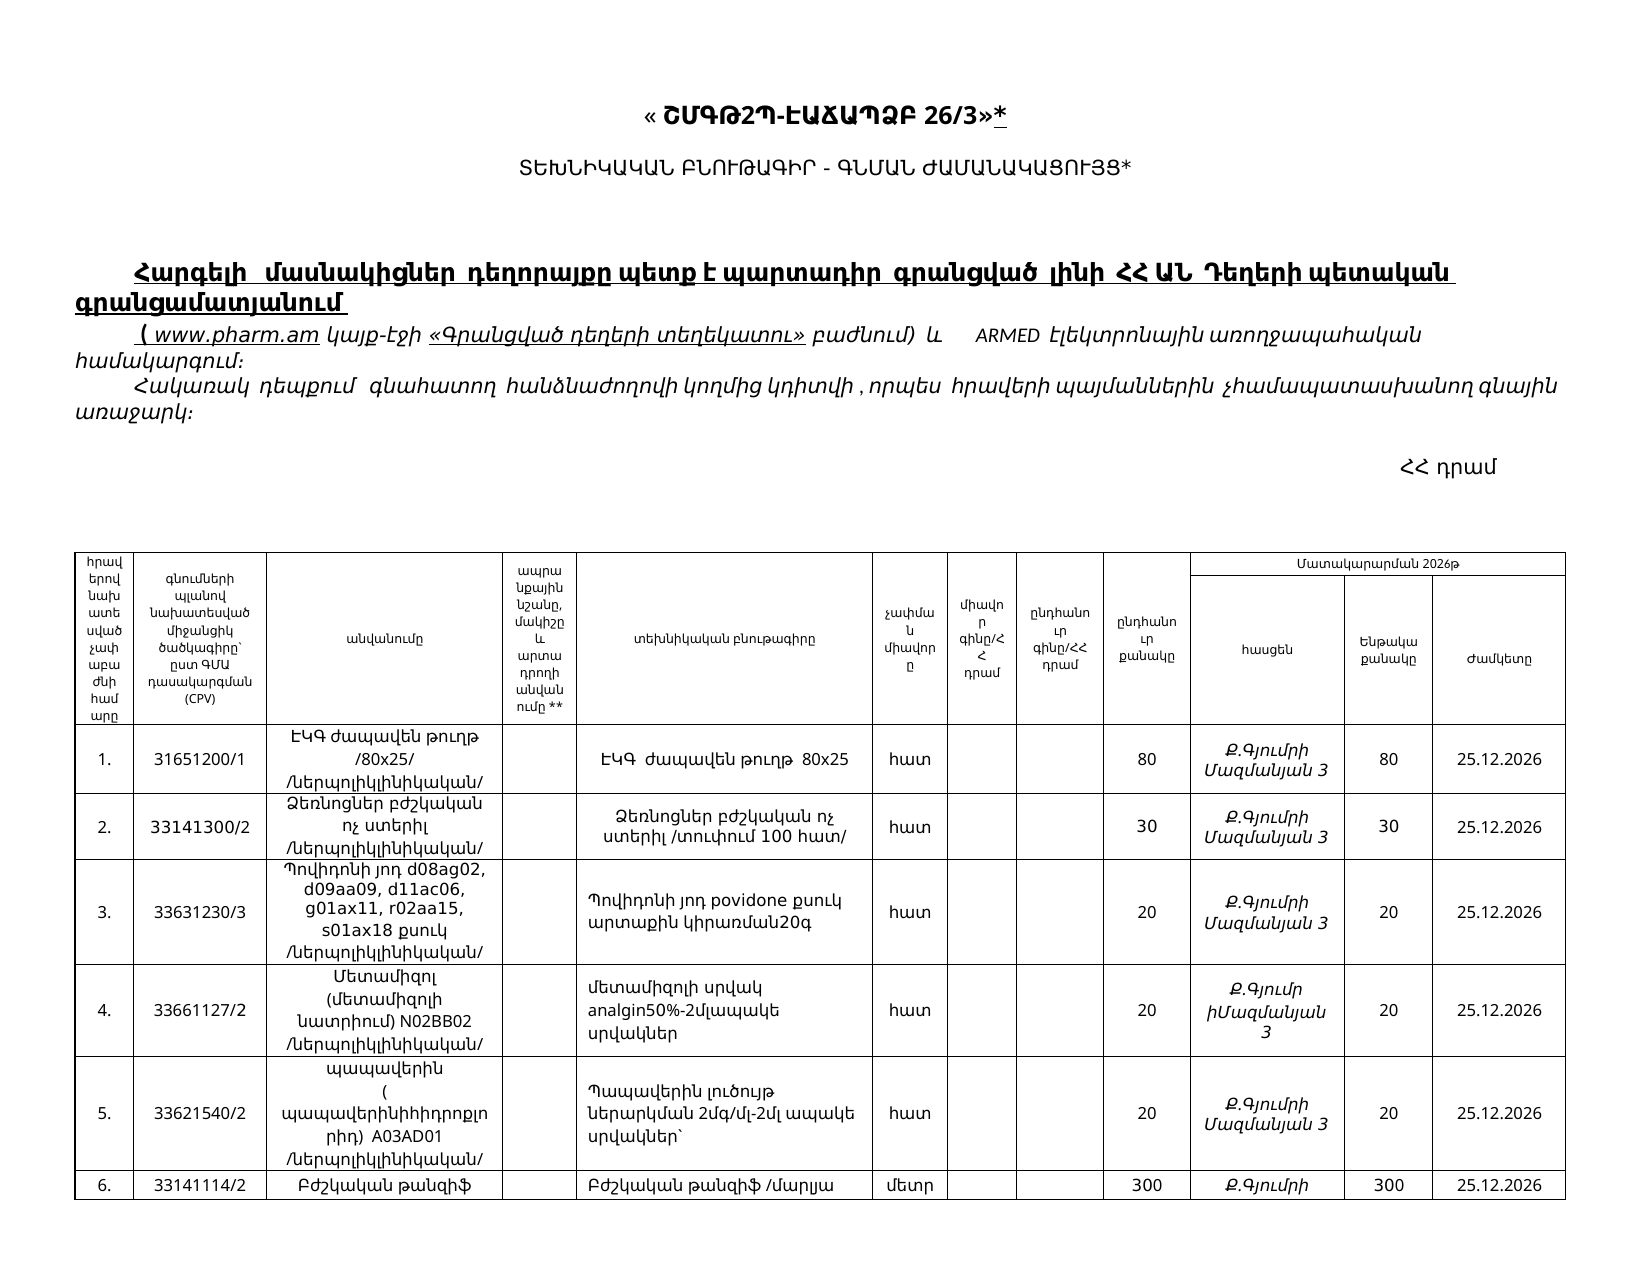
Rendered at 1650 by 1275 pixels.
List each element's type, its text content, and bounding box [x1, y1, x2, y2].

table_cell պապավերին (պապավերինիհիդրոքլորիդ) A03AD01 /ներպոլիկլինիկական/ [267, 1057, 502, 1170]
table_cell Պովիդոնի յոդ povidone քսուկ արտաքին կիրառման20գ [577, 860, 872, 964]
table_cell [948, 1171, 1016, 1199]
table_cell 3. [76, 860, 133, 964]
table_cell Ձեռնոցներ բժշկական ոչ ստերիլ /տուփում 100 հատ/ [577, 794, 872, 859]
table_header միավոր գինը/ՀՀ դրամ [948, 553, 1016, 724]
table_header հրավերով նախատեսված չափաբաժնի համարը [76, 553, 133, 724]
table_cell [948, 794, 1016, 859]
table_cell [503, 794, 576, 859]
table_cell [948, 725, 1016, 793]
table_cell մետր [873, 1171, 947, 1199]
table_cell 33141114/2 [134, 1171, 266, 1199]
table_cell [267, 1171, 502, 1199]
table_cell [503, 860, 576, 964]
table_cell [1017, 965, 1103, 1056]
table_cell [577, 1171, 872, 1199]
table_header Մատակարարման 2026թ [1191, 553, 1565, 575]
table_cell 2. [76, 794, 133, 859]
table_cell ԷԿԳ ժապավեն թուղթ 80x25 [577, 725, 872, 793]
table_header ընդհանուր գինը/ՀՀ դրամ [1017, 553, 1103, 724]
table_cell 5. [76, 1057, 133, 1170]
table_header անվանումը [267, 553, 502, 724]
text « ՇՄԳԹ2Պ-ԷԱՃԱՊՁԲ 26/3»* [75, 98, 1575, 132]
subtitle ( www.pharm.am կայք-էջի «Գրանցված դեղերի տեղեկատու» բաժնում) և ARMED էլեկտրոնային առողջապահական համակարգում։ [75, 318, 1575, 374]
table_cell [503, 1057, 576, 1170]
table_cell [948, 965, 1016, 1056]
table_cell Ք.Գյումրի Մազմանյան 3 [1191, 794, 1344, 859]
table_cell [1017, 794, 1103, 859]
table_cell Ժամկետը [1433, 576, 1565, 724]
table_cell 80 [1345, 725, 1432, 793]
table_cell [1017, 725, 1103, 793]
table_header չափման միավորը [873, 553, 947, 724]
table_cell 20 [1345, 860, 1432, 964]
table_cell հատ [873, 965, 947, 1056]
table_header ապրանքային նշանը, մակիշը և արտադրողի անվանումը ** [503, 553, 576, 724]
table_cell 20 [1104, 965, 1190, 1056]
table_cell [948, 860, 1016, 964]
table_cell 80 [1104, 725, 1190, 793]
table_header ընդհանուր քանակը [1104, 553, 1190, 724]
table_cell 300 [1104, 1171, 1190, 1199]
text ՀՀ դրամ [75, 455, 1575, 479]
table_cell 20 [1104, 860, 1190, 964]
subtitle Հարգելի մասնակիցներ դեղորայքը պետք է պարտադիր գրանցված լինի ՀՀ ԱՆ Դեղերի պետական գրանցամատյանում [75, 257, 1575, 318]
table_cell [1017, 1171, 1103, 1199]
table_cell 6. [76, 1171, 133, 1199]
table_cell 20 [1345, 1057, 1432, 1170]
table_cell Ք.ԳյումրիՄազմանյան 3 [1191, 965, 1344, 1056]
table_cell 31651200/1 [134, 725, 266, 793]
table_cell 25.12.2026 [1433, 1057, 1565, 1170]
table_cell հասցեն [1191, 576, 1344, 724]
table_cell Պովիդոնի յոդ d08ag02, d09aa09, d11ac06, g01ax11, r02aa15, s01ax18 քսուկ /ներպոլիկլինիկական/ [267, 860, 502, 964]
table_cell 25.12.2026 [1433, 794, 1565, 859]
table_cell [503, 965, 576, 1056]
table_cell հատ [873, 860, 947, 964]
table_cell [503, 725, 576, 793]
table_cell [1017, 1057, 1103, 1170]
table_cell հատ [873, 725, 947, 793]
table_cell [503, 1171, 576, 1199]
table_cell 25.12.2026 [1433, 965, 1565, 1056]
table_cell 25.12.2026 [1433, 1171, 1565, 1199]
table_cell Ք.Գյումրի Մազմանյան 3 [1191, 1057, 1344, 1170]
table_cell 300 [1345, 1171, 1432, 1199]
table_cell 33661127/2 [134, 965, 266, 1056]
table_cell հատ [873, 1057, 947, 1170]
table_cell 20 [1345, 965, 1432, 1056]
table_cell 1. [76, 725, 133, 793]
table_cell [948, 1057, 1016, 1170]
table_cell Ք.Գյումրի Մազմանյան 3 [1191, 725, 1344, 793]
table_cell Մետամիզոլ (մետամիզոլի նատրիում) N02BB02 /ներպոլիկլինիկական/ [267, 965, 502, 1056]
table_cell 25.12.2026 [1433, 725, 1565, 793]
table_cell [1191, 1171, 1344, 1199]
table_cell մետամիզոլի սրվակ analgin50%-2մլապակե սրվակներ [577, 965, 872, 1056]
table_header տեխնիկական բնութագիրը [577, 553, 872, 724]
table_cell 20 [1104, 1057, 1190, 1170]
subtitle Հակառակ դեպքում գնահատող հանձնաժողովի կողմից կդիտվի , որպես հրավերի պայմաններին չհամապատասխանող գնային առաջարկ։ [75, 374, 1575, 424]
table_cell 30 [1345, 794, 1432, 859]
table_cell 33141300/2 [134, 794, 266, 859]
table_cell 25.12.2026 [1433, 860, 1565, 964]
table_cell 4. [76, 965, 133, 1056]
table_cell Ձեռնոցներ բժշկական ոչ ստերիլ /ներպոլիկլինիկական/ [267, 794, 502, 859]
table_cell Ենթակա քանակը [1345, 576, 1432, 724]
table_header գնումների պլանով նախատեսված միջանցիկ ծածկագիրը` ըստ ԳՄԱ դասակարգման (CPV) [134, 553, 266, 724]
table_cell ԷԿԳ ժապավեն թուղթ /80x25/ /ներպոլիկլինիկական/ [267, 725, 502, 793]
table_cell [1017, 860, 1103, 964]
table_cell 33631230/3 [134, 860, 266, 964]
table_cell 33621540/2 [134, 1057, 266, 1170]
table_cell Ք.Գյումրի Մազմանյան 3 [1191, 860, 1344, 964]
text ՏԵԽՆԻԿԱԿԱՆ ԲՆՈՒԹԱԳԻՐ - ԳՆՄԱՆ ԺԱՄԱՆԱԿԱՑՈՒՅՑ* [75, 156, 1575, 181]
table_cell 30 [1104, 794, 1190, 859]
table_cell հատ [873, 794, 947, 859]
table_cell Պապավերին լուծույթ ներարկման 2մգ/մլ-2մլ ապակե սրվակներ` [577, 1057, 872, 1170]
